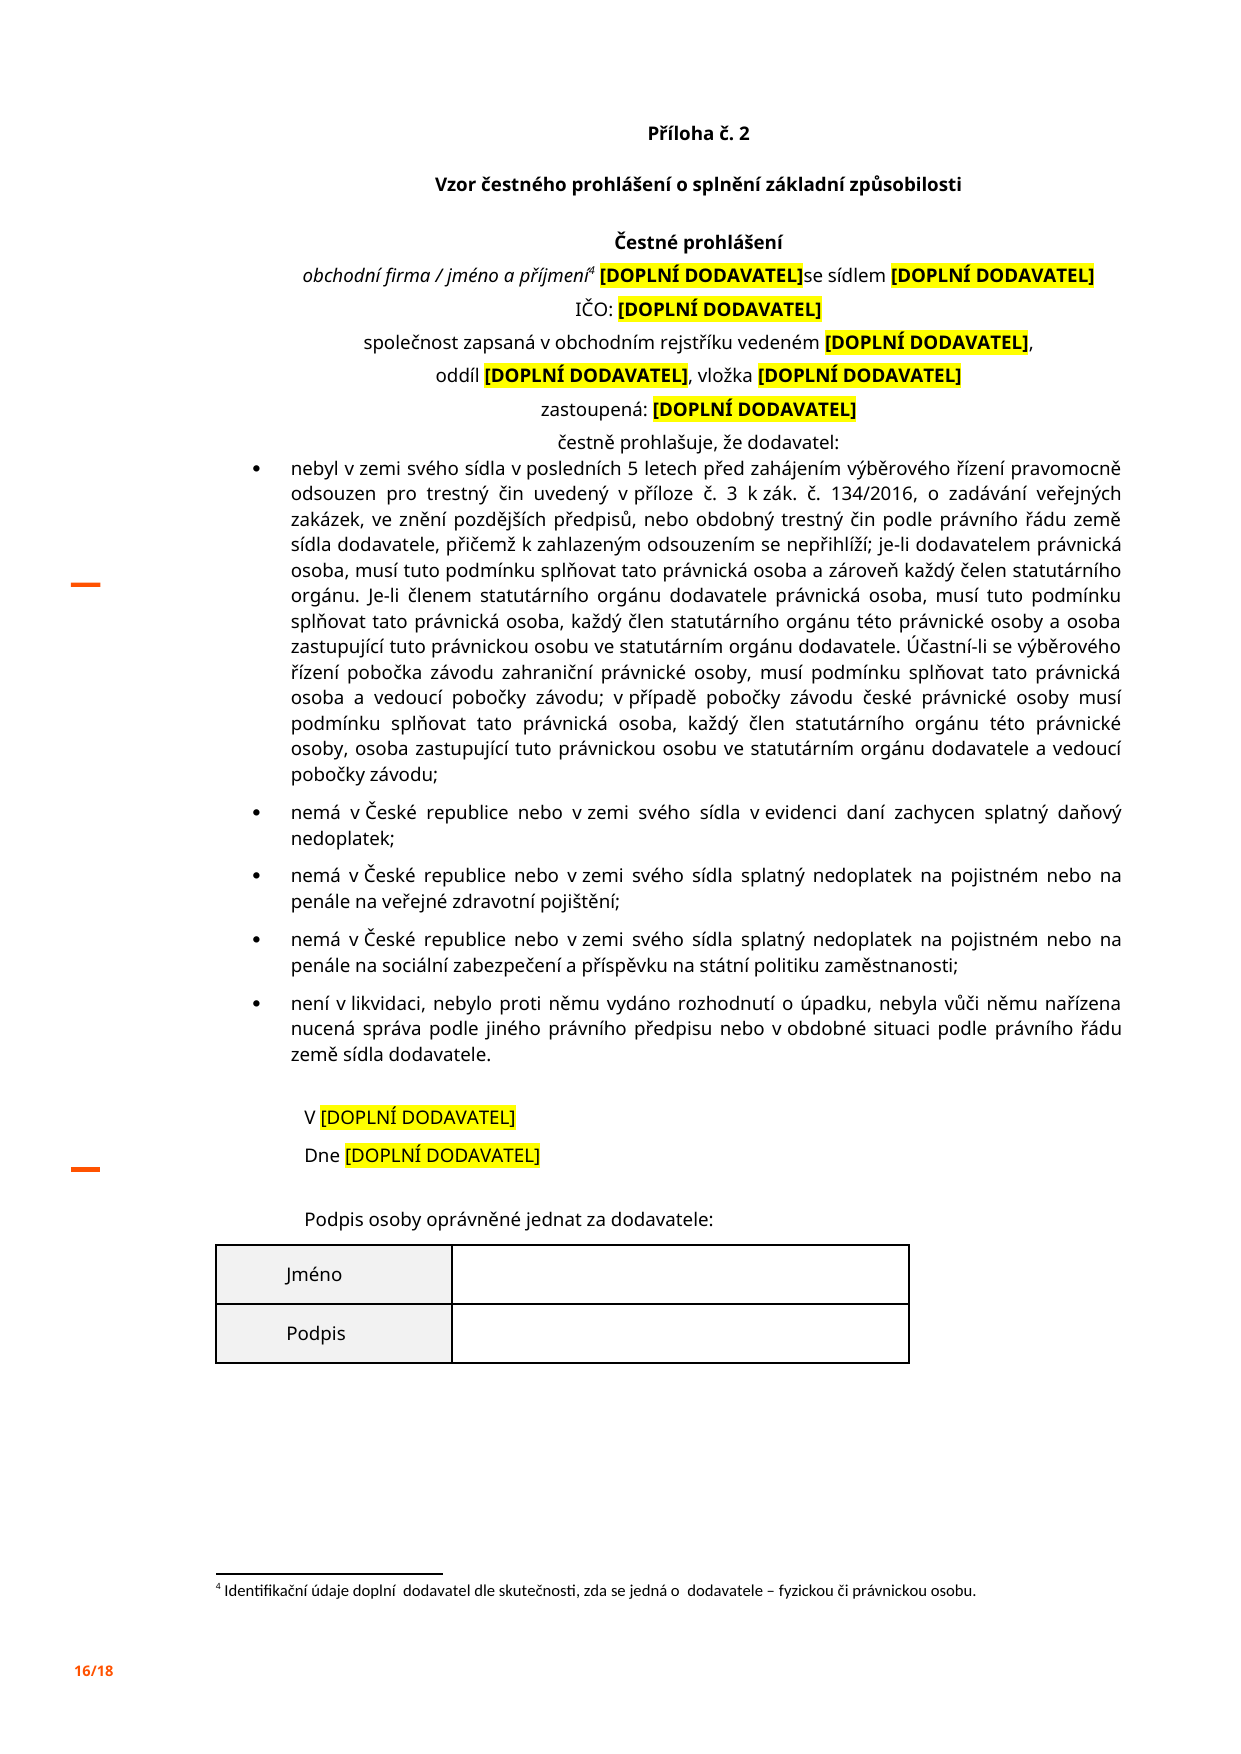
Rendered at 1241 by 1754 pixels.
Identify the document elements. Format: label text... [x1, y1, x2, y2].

text IČO: [DOPLNÍ DODAVATEL] [216, 288, 1122, 322]
text společnost zapsaná v obchodním rejstříku vedeném [DOPLNÍ DODAVATEL], [216, 322, 1122, 355]
list nemá v České republice nebo v zemi svého sídla splatný nedoplatek na pojistném nebo na penále na veřejné zdravotní pojištění; [253, 863, 1122, 914]
text zastoupená: [DOPLNÍ DODAVATEL] [216, 388, 1122, 422]
text Vzor čestného prohlášení o splnění základní způsobilosti [216, 171, 1122, 197]
list nemá v České republice nebo v zemi svého sídla splatný nedoplatek na pojistném nebo na penále na sociální zabezpečení a příspěvku na státní politiku zaměstnanosti; [253, 926, 1122, 977]
table_header [453, 1246, 908, 1303]
list není v likvidaci, nebylo proti němu vydáno rozhodnutí o úpadku, nebyla vůči němu nařízena nucená správa podle jiného právního předpisu nebo v obdobné situaci podle právního řádu země sídla dodavatele. [253, 990, 1122, 1066]
text Příloha č. 2 [216, 121, 1122, 146]
text Čestné prohlášení [216, 222, 1122, 255]
table_cell Podpis [217, 1305, 451, 1362]
text oddíl [DOPLNÍ DODAVATEL], vložka [DOPLNÍ DODAVATEL] [216, 355, 1122, 388]
table_header Jméno [217, 1246, 451, 1303]
text Dne [DOPLNÍ DODAVATEL] [245, 1142, 1122, 1168]
text čestně prohlašuje, že dodavatel: [216, 422, 1122, 455]
list nebyl v zemi svého sídla v posledních 5 letech před zahájením výběrového řízení pravomocně odsouzen pro trestný čin uvedený v příloze č. 3 k zák. č. 134/2016, o zadávání veřejných zakázek, ve znění pozdějších předpisů, nebo obdobný trestný čin podle právního řádu země sídla dodavatele, přičemž k zahlazeným odsouzením se nepřihlíží; je-li dodavatelem právnická osoba, musí tuto podmínku splňovat tato právnická osoba a zároveň každý čelen statutárního orgánu. Je-li členem statutárního orgánu dodavatele právnická osoba, musí tuto podmínku splňovat tato právnická osoba, každý člen statutárního orgánu této právnické osoby a osoba zastupující tuto právnickou osobu ve statutárním orgánu dodavatele. Účastní-li se výběrového řízení pobočka závodu zahraniční právnické osoby, musí podmínku splňovat tato právnická osoba a vedoucí pobočky závodu; v případě pobočky závodu české právnické osoby musí podmínku splňovat tato právnická osoba, každý člen statutárního orgánu této právnické osoby, osoba zastupující tuto právnickou osobu ve statutárním orgánu dodavatele a vedoucí pobočky závodu; [253, 455, 1122, 787]
list nemá v České republice nebo v zemi svého sídla v evidenci daní zachycen splatný daňový nedoplatek; [253, 799, 1122, 850]
table_cell [453, 1305, 908, 1362]
text Podpis osoby oprávněné jednat za dodavatele: [245, 1206, 1122, 1232]
text V [DOPLNÍ DODAVATEL] [245, 1104, 1122, 1130]
text obchodní firma / jméno a příjmení [DOPLNÍ DODAVATEL]se sídlem [DOPLNÍ DODAVATEL] [216, 255, 1122, 288]
